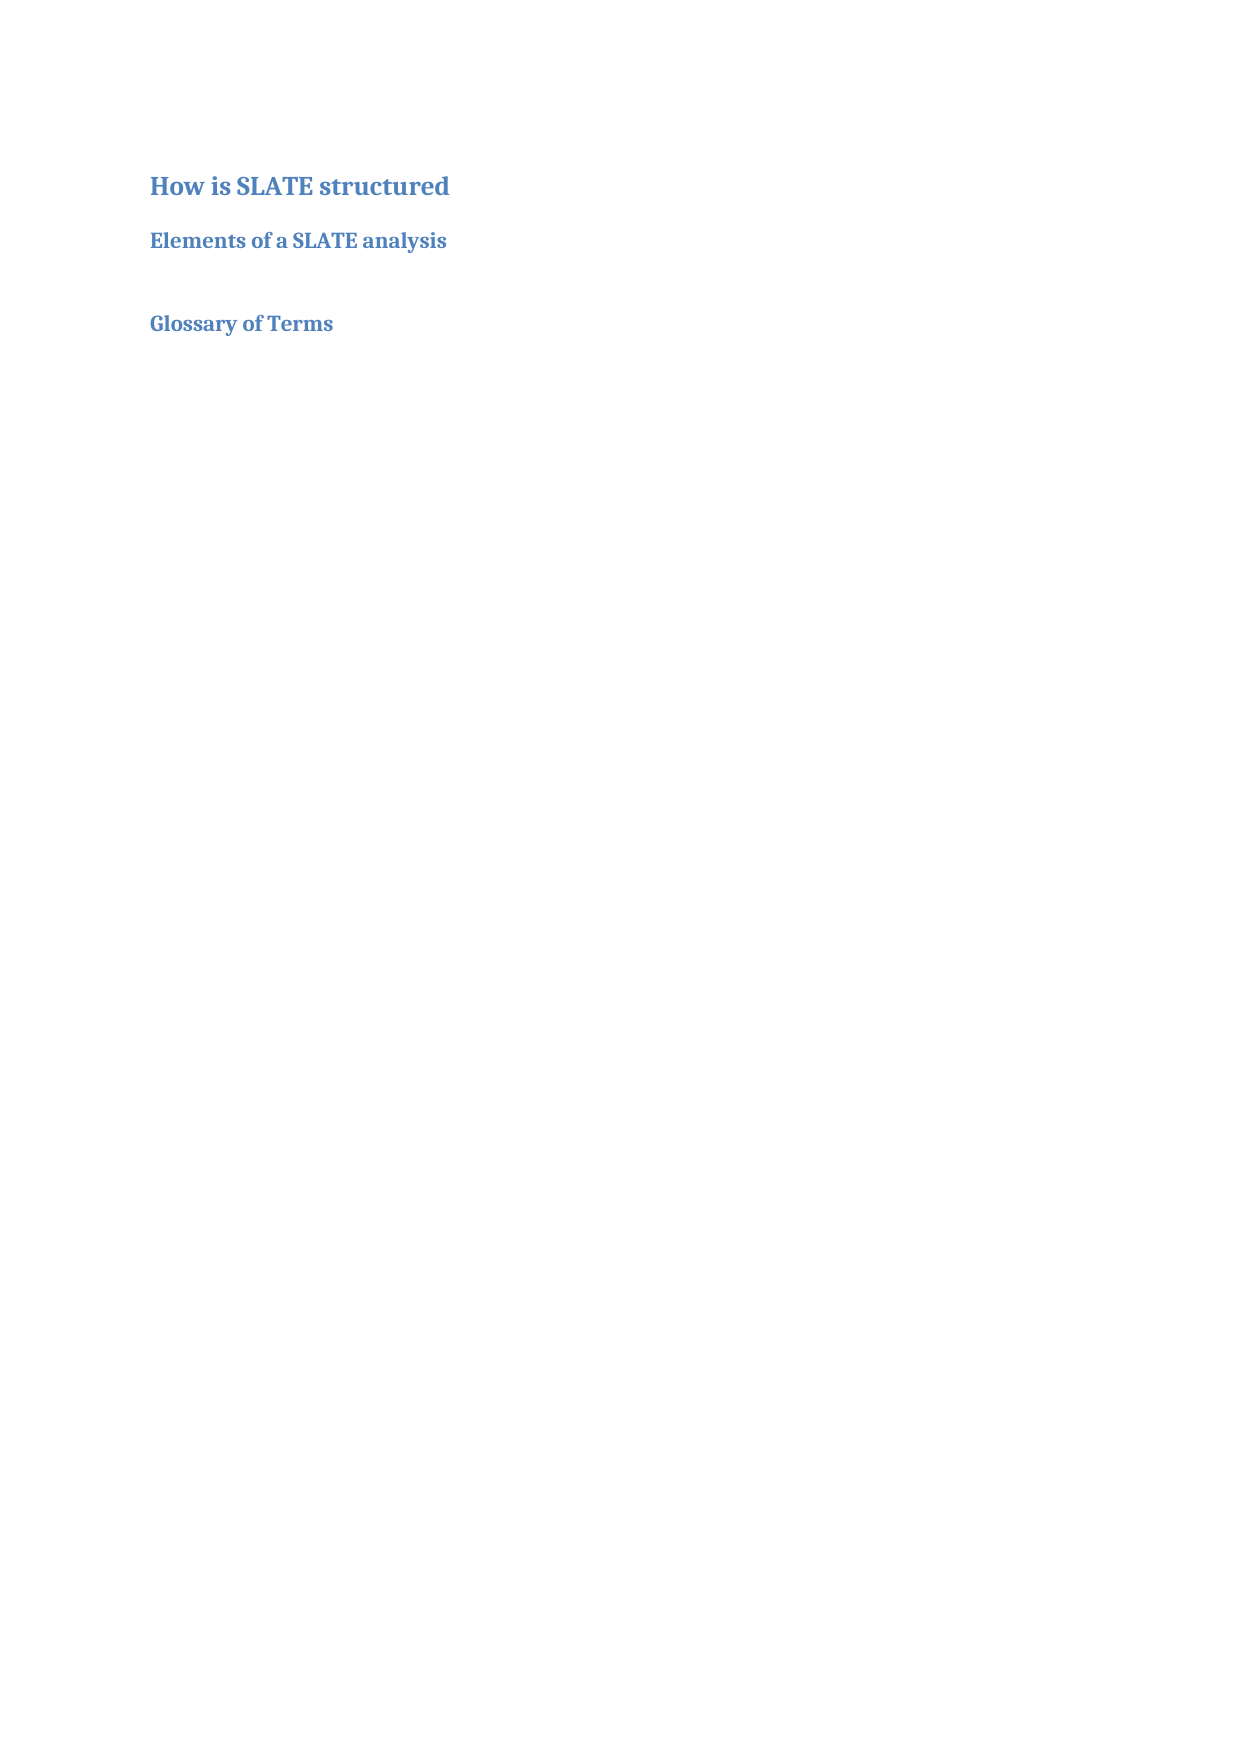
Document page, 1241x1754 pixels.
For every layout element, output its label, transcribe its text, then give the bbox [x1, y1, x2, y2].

subtitle Glossary of Terms [150, 311, 1090, 337]
subtitle Elements of a SLATE analysis [150, 227, 1090, 254]
subtitle How is SLATE structured [150, 171, 1090, 202]
